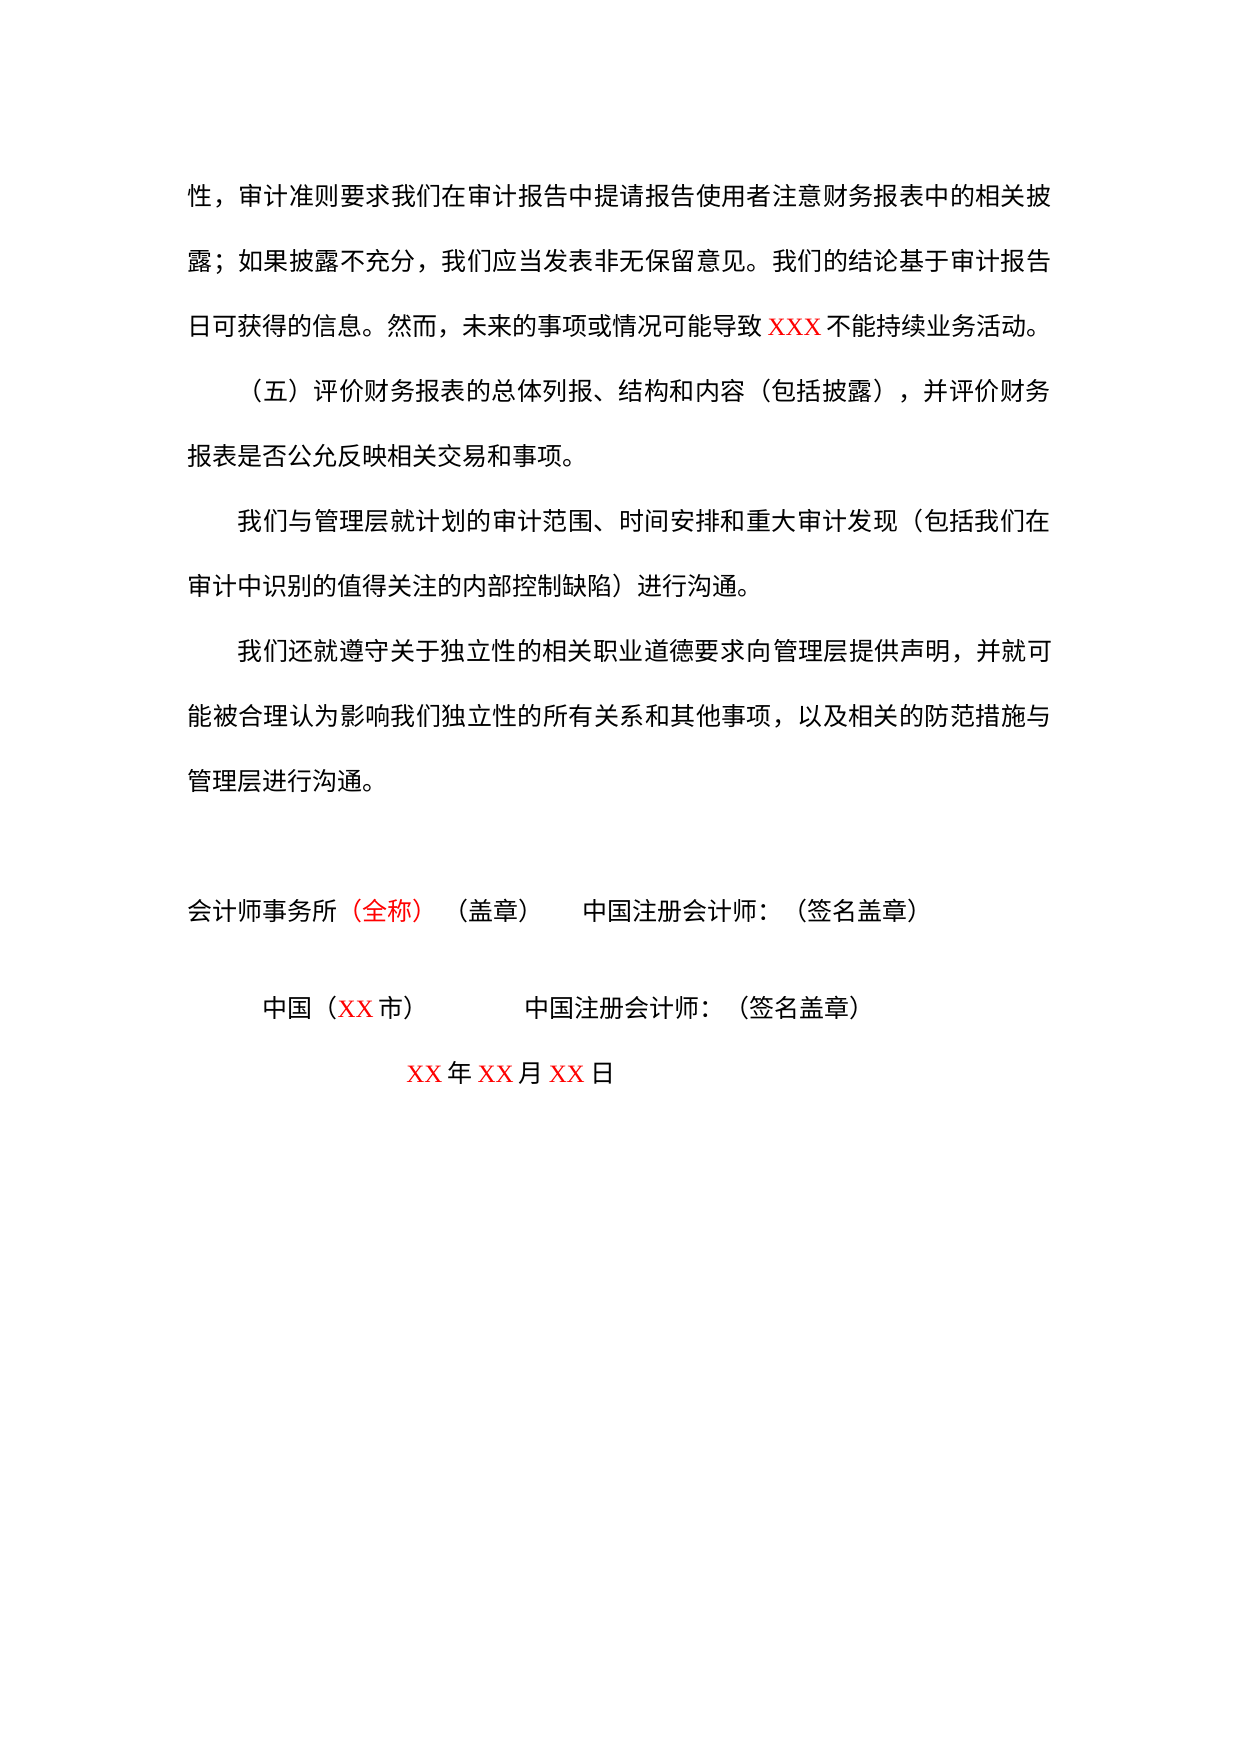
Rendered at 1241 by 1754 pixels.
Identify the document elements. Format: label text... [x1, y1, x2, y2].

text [187, 162, 1053, 357]
text 我们还就遵守关于独立性的相关职业道德要求向管理层提供声明，并就可能被合理认为影响我们独立性的所有关系和其他事项，以及相关的防范措施与管理层进行沟通。 [187, 617, 1053, 812]
text XX年XX月XX日 [187, 1039, 1053, 1104]
text （五）评价财务报表的总体列报、结构和内容（包括披露），并评价财务报表是否公允反映相关交易和事项。 [187, 357, 1053, 487]
text 我们与管理层就计划的审计范围、时间安排和重大审计发现（包括我们在审计中识别的值得关注的内部控制缺陷）进行沟通。 [187, 487, 1053, 617]
text 会计师事务所（全称） （盖章） 中国注册会计师：（签名盖章） [187, 877, 1053, 942]
text 中国（XX市） 中国注册会计师：（签名盖章） [187, 974, 1053, 1039]
